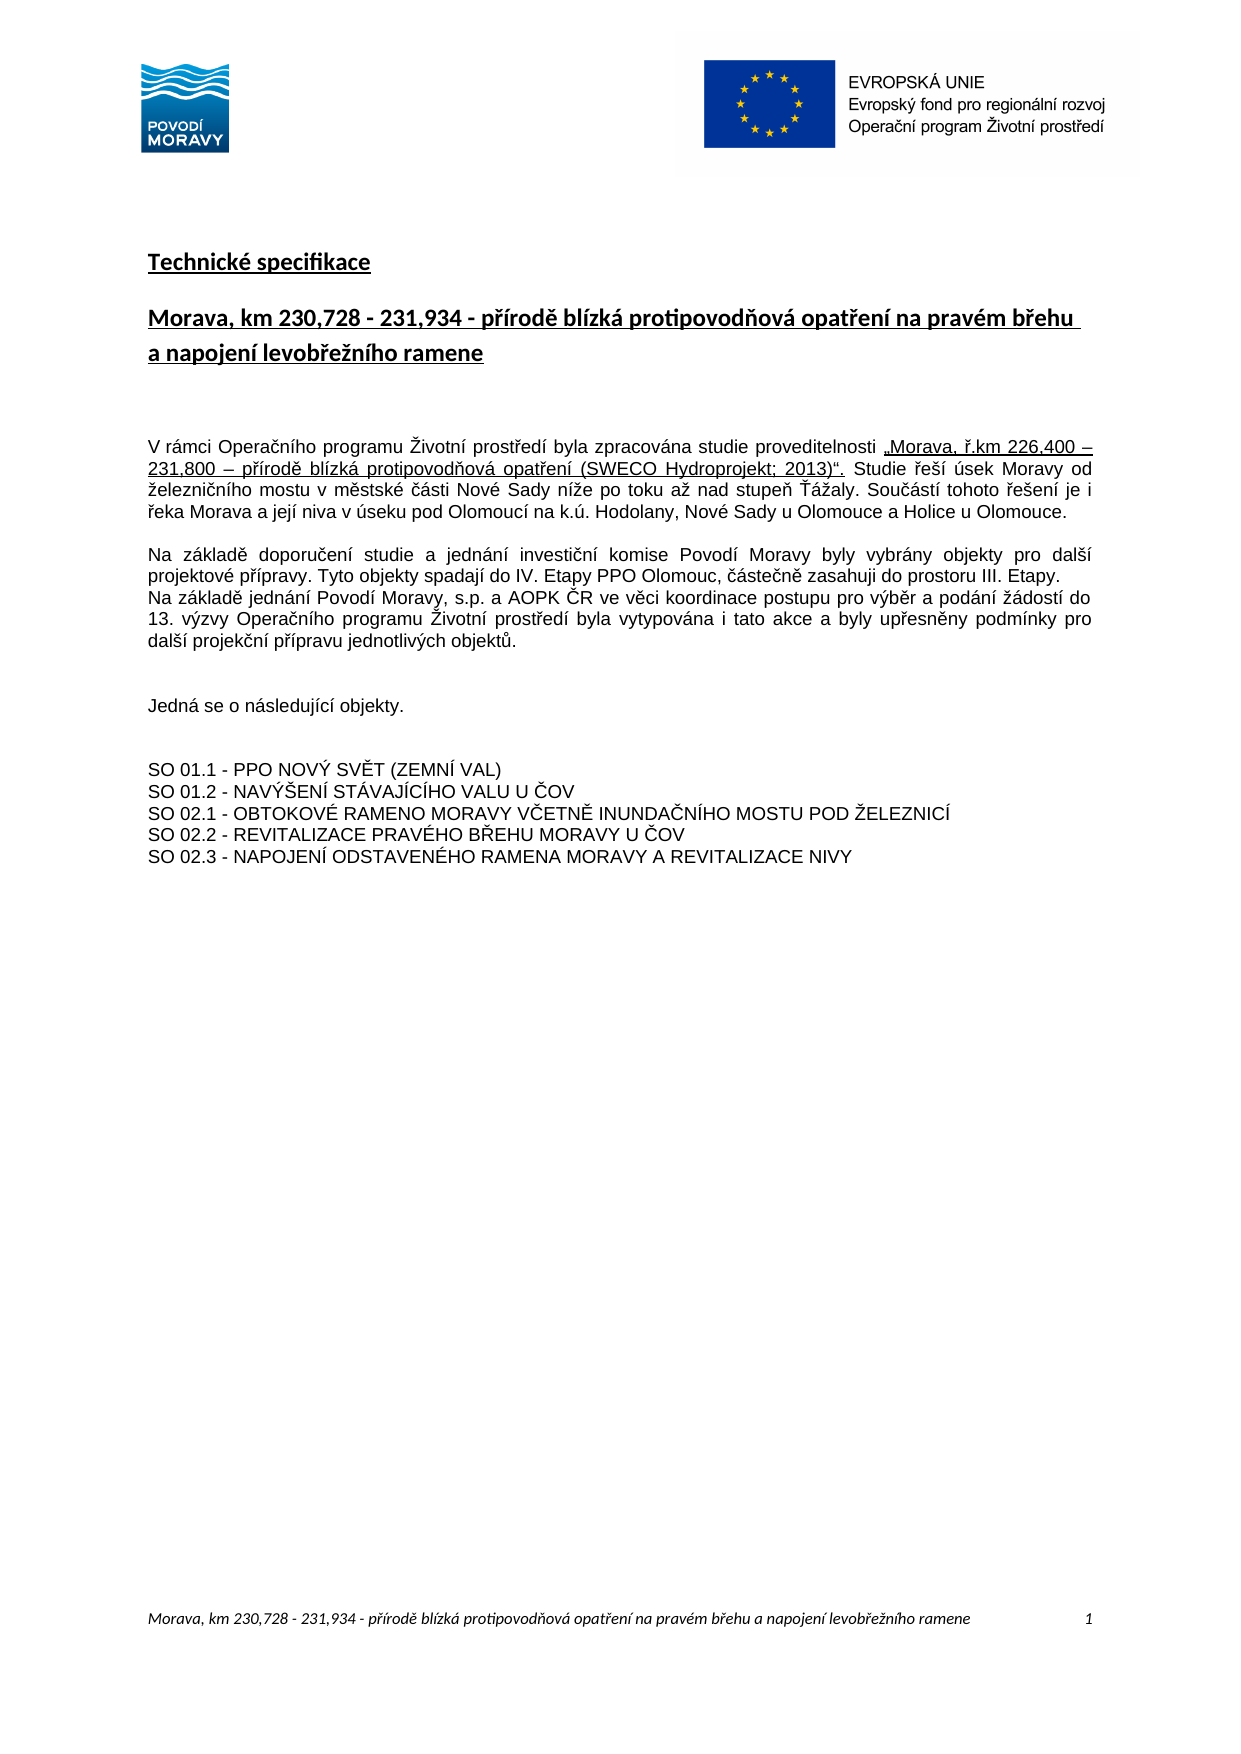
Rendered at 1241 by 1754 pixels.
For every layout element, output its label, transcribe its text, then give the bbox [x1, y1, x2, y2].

picture [141, 91, 229, 99]
text V rámci Operačního programu Životní prostředí byla zpracována studie proveditelnosti „Morava, ř.km 226,400 – 231,800 – přírodě blízká protipovodňová opatření (SWECO Hydroprojekt; 2013)“. Studie řeší úsek Moravy od železničního mostu v městské části Nové Sady níže po toku až nad stupeň Ťážaly. Součástí tohoto řešení je i řeka Morava a její niva v úseku pod Olomoucí na k.ú. Hodolany, Nové Sady u Olomouce a Holice u Olomouce. [148, 436, 1093, 522]
picture [192, 64, 225, 69]
text SO 02.2 - REVITALIZACE PRAVÉHO BŘEHU MORAVY U ČOV [148, 824, 1093, 845]
picture [675, 31, 1141, 177]
text Morava, km 230,728 - 231,934 - přírodě blízká protipovodňová opatření na pravém břehu a napojení levobřežního ramene [148, 302, 1093, 367]
text SO 02.3 - NAPOJENÍ ODSTAVENÉHO RAMENA MORAVY A REVITALIZACE NIVY [148, 845, 1093, 867]
text Jedná se o následující objekty. [148, 694, 1093, 716]
picture [141, 107, 229, 158]
picture [147, 64, 180, 69]
picture [141, 83, 229, 91]
text Na základě jednání Povodí Moravy, s.p. a AOPK ČR ve věci koordinace postupu pro výběr a podání žádostí do 13. výzvy Operačního programu Životní prostředí byla vytypována i tato akce a byly upřesněny podmínky pro další projekční přípravu jednotlivých objektů. [148, 587, 1093, 651]
text Na základě doporučení studie a jednání investiční komise Povodí Moravy byly vybrány objekty pro další projektové přípravy. Tyto objekty spadají do IV. Etapy PPO Olomouc, částečně zasahuji do prostoru III. Etapy. [148, 543, 1093, 587]
text Technické specifikace [148, 246, 1093, 276]
text SO 01.1 - PPO NOVÝ SVĚT (ZEMNÍ VAL) [148, 759, 1093, 781]
text SO 02.1 - OBTOKOVÉ RAMENO MORAVY VČETNĚ INUNDAČNÍHO MOSTU POD ŽELEZNICÍ [148, 802, 1093, 824]
text SO 01.2 - NAVÝŠENÍ STÁVAJÍCÍHO VALU U ČOV [148, 781, 1093, 802]
